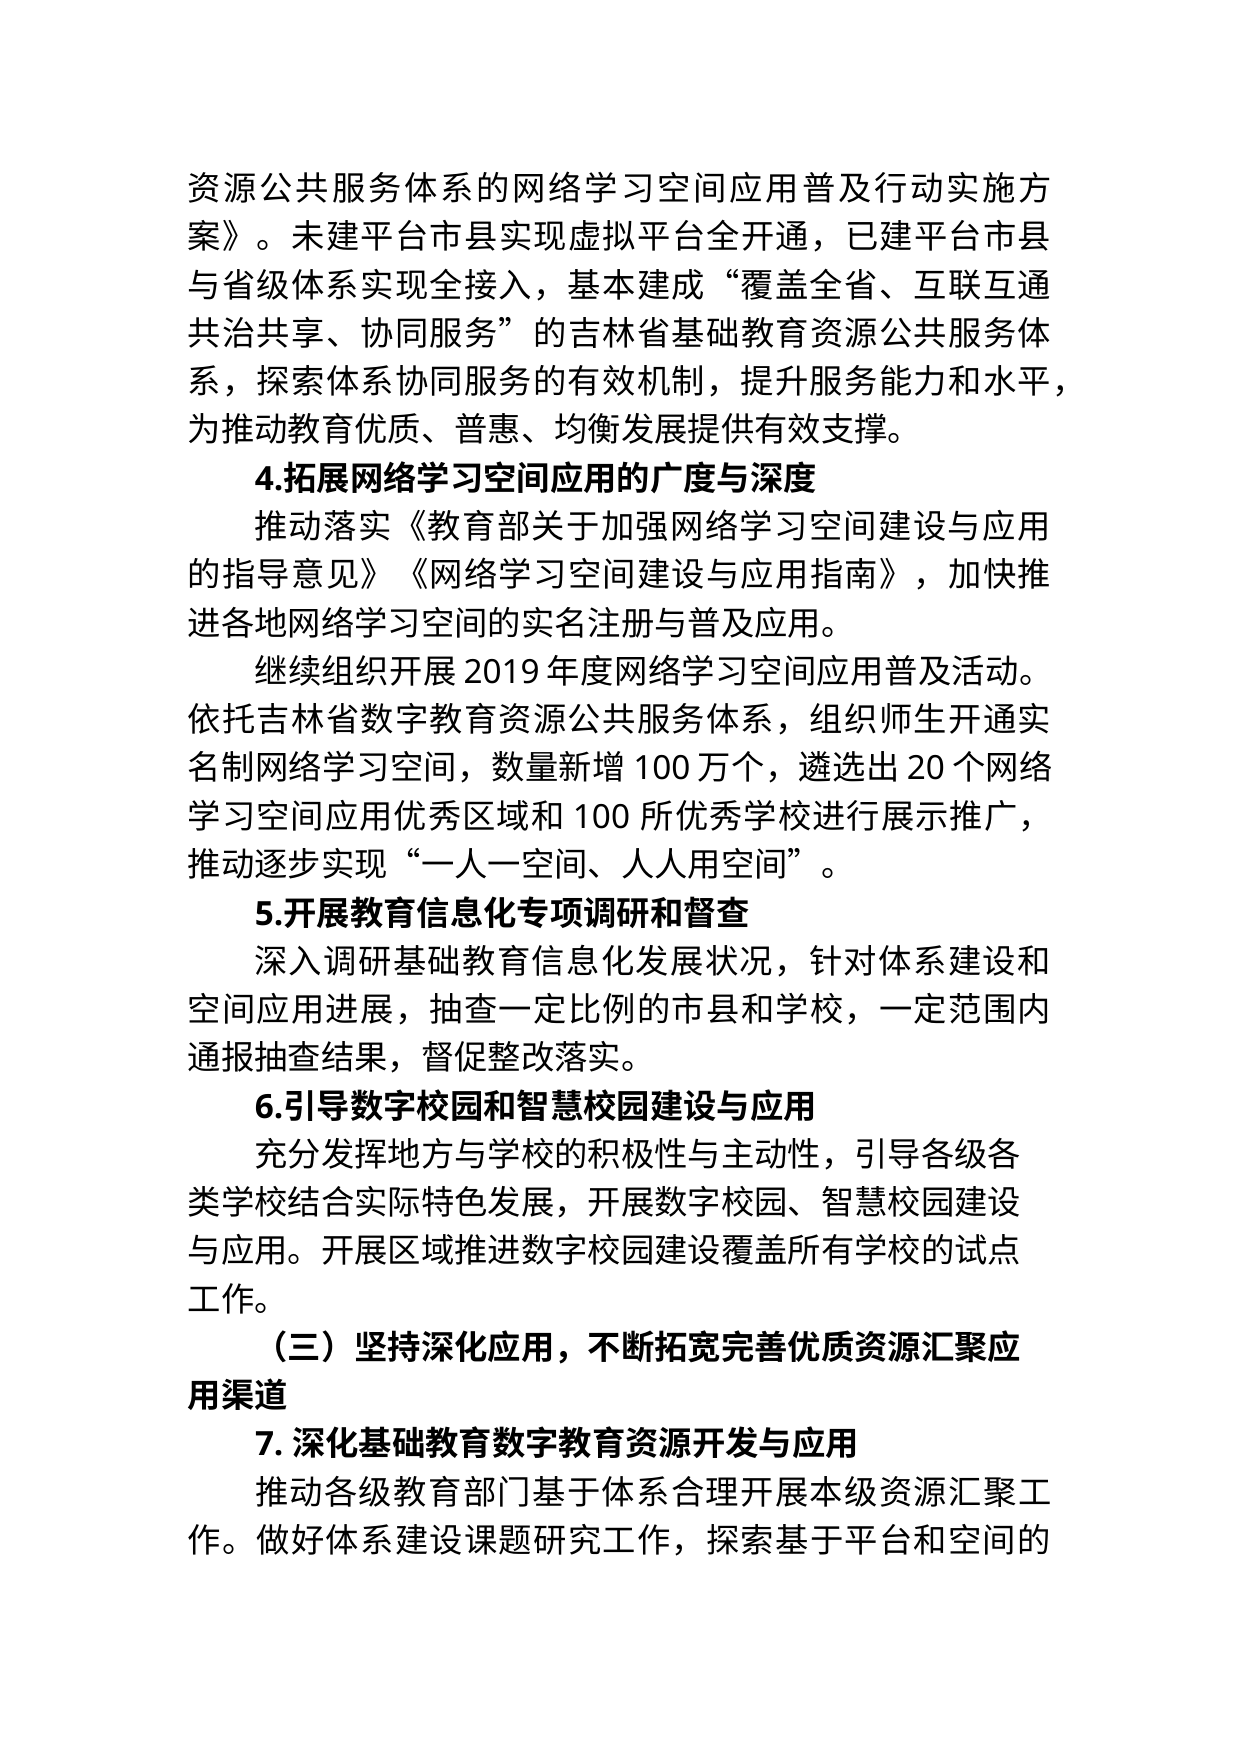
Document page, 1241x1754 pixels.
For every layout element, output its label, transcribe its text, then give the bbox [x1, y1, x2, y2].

text 6.引导数字校园和智慧校园建设与应用 [187, 1079, 1053, 1128]
text （三）坚持深化应用，不断拓宽完善优质资源汇聚应用渠道 [187, 1321, 1053, 1417]
text 5.开展教育信息化专项调研和督查 [187, 886, 1053, 935]
text 充分发挥地方与学校的积极性与主动性，引导各级各类学校结合实际特色发展，开展数字校园、智慧校园建设与应用。开展区域推进数字校园建设覆盖所有学校的试点工作。 [187, 1128, 1053, 1321]
text 深入调研基础教育信息化发展状况，针对体系建设和空间应用进展，抽查一定比例的市县和学校，一定范围内通报抽查结果，督促整改落实。 [187, 935, 1053, 1079]
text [187, 1466, 1053, 1562]
text 7. 深化基础教育数字教育资源开发与应用 [187, 1417, 1053, 1466]
text 推动落实《教育部关于加强网络学习空间建设与应用的指导意见》《网络学习空间建设与应用指南》，加快推进各地网络学习空间的实名注册与普及应用。 [187, 500, 1053, 644]
text 4.拓展网络学习空间应用的广度与深度 [187, 451, 1053, 500]
text 继续组织开展2019年度网络学习空间应用普及活动。依托吉林省数字教育资源公共服务体系，组织师生开通实名制网络学习空间，数量新增100万个，遴选出20个网络学习空间应用优秀区域和100 所优秀学校进行展示推广，推动逐步实现“一人一空间、人人用空间”。 [187, 644, 1053, 886]
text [187, 162, 1053, 451]
